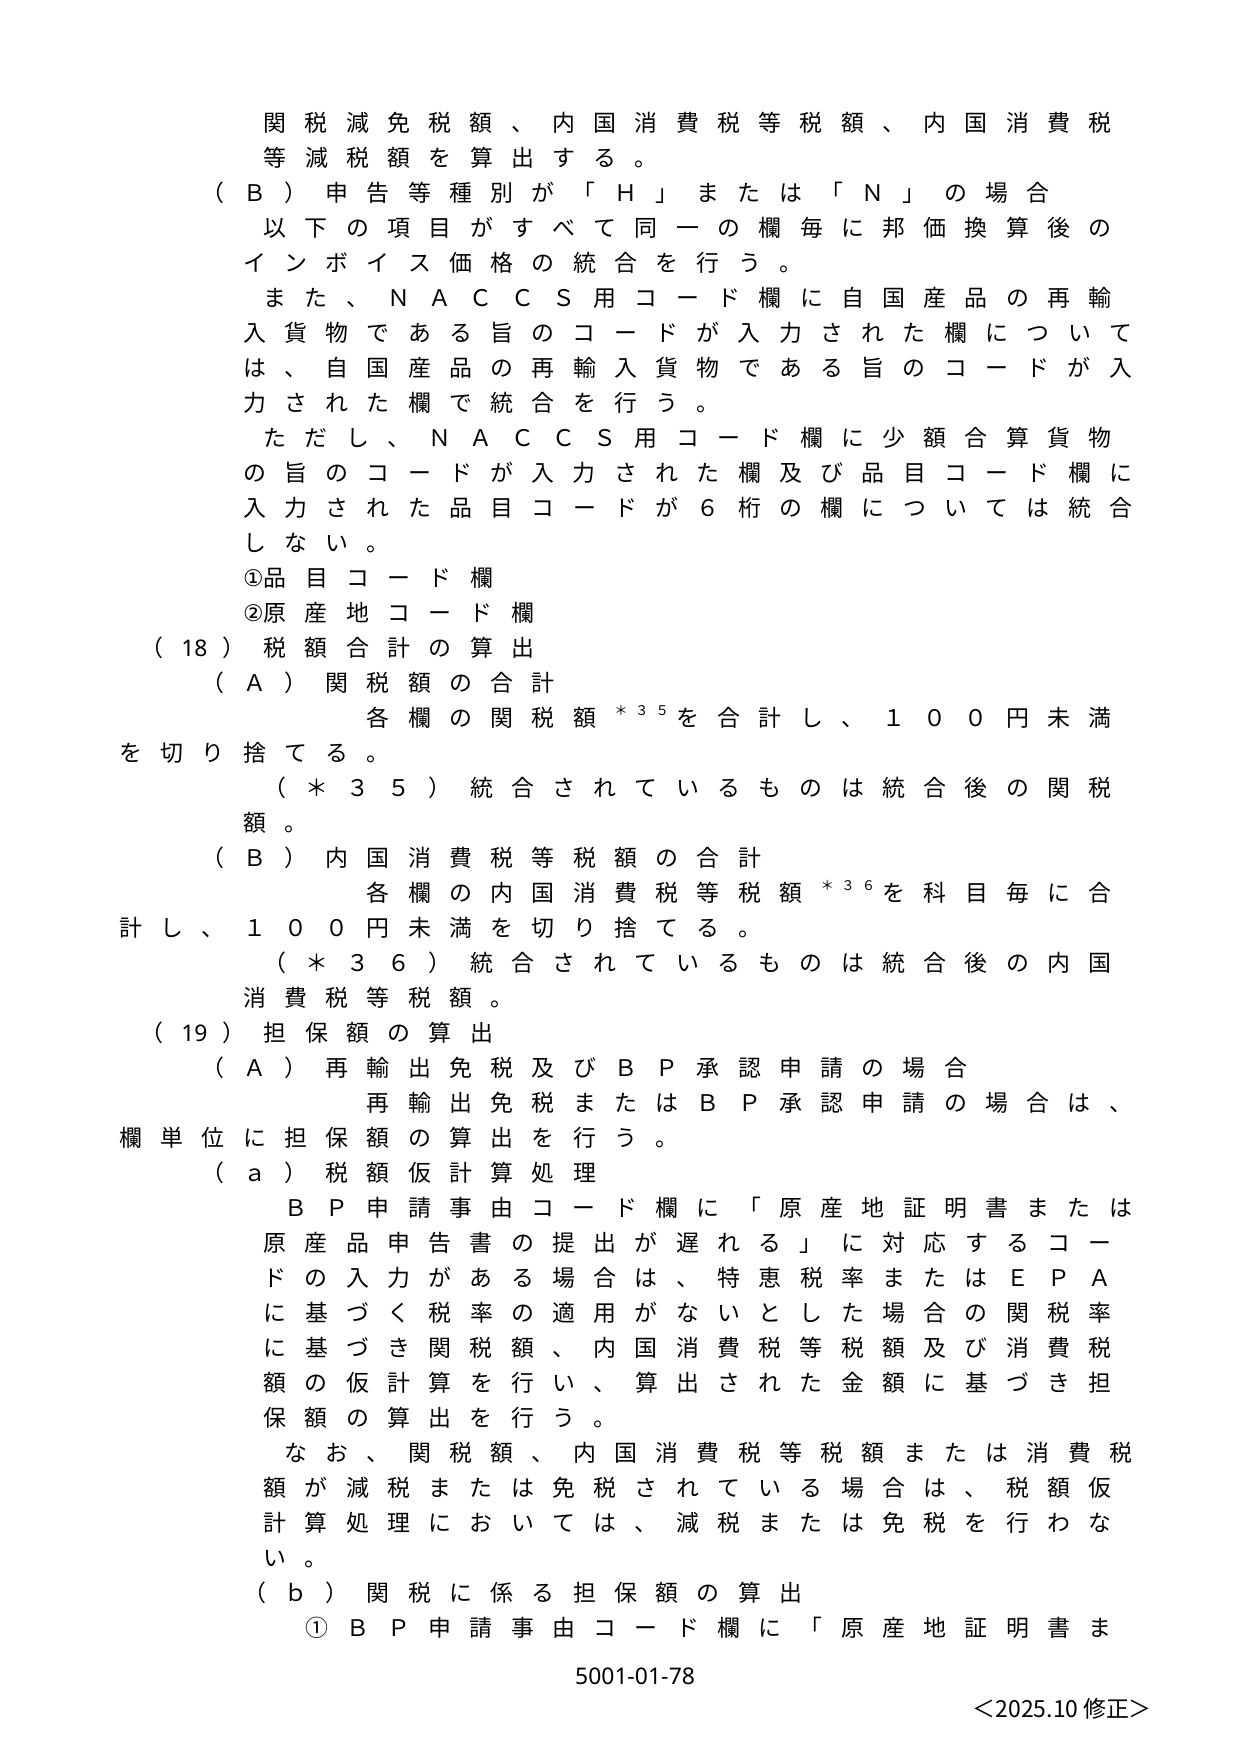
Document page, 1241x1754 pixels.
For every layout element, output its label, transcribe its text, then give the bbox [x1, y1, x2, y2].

text （Ａ）関税額の合計 [119, 664, 1150, 699]
text （＊３６）統合されているものは統合後の内国消費税等税額。 [223, 944, 1150, 1014]
text なお、関税額、内国消費税等税額または消費税額が減税または免税されている場合は、税額仮計算処理においては、減税または免税を行わない。 [243, 1434, 1150, 1574]
text 各欄の内国消費税等税額＊３６を科目毎に合計し、１００円未満を切り捨てる。 [119, 874, 1150, 944]
text ②原産地コード欄 [119, 594, 1150, 629]
text また、ＮＡＣＣＳ用コード欄に自国産品の再輸入貨物である旨のコードが入力された欄については、自国産品の再輸入貨物である旨のコードが入力された欄で統合を行う。 [222, 279, 1150, 419]
text （＊３５）統合されているものは統合後の関税額。 [222, 769, 1150, 839]
text （Ｂ）内国消費税等税額の合計 [119, 839, 1150, 874]
text （Ｂ）申告等種別が「Ｈ」または「Ｎ」の場合 [119, 174, 1150, 209]
text 各欄の関税額＊３５を合計し、１００円未満を切り捨てる。 [119, 699, 1150, 769]
text ただし、ＮＡＣＣＳ用コード欄に少額合算貨物の旨のコードが入力された欄及び品目コード欄に入力された品目コードが６桁の欄については統合しない。 [222, 419, 1150, 559]
text （Ａ）再輸出免税及びＢＰ承認申請の場合 [119, 1049, 1150, 1084]
text （ｂ）関税に係る担保額の算出 [119, 1574, 1150, 1609]
text 再輸出免税またはＢＰ承認申請の場合は、欄単位に担保額の算出を行う。 [119, 1084, 1150, 1154]
text 以下の項目がすべて同一の欄毎に邦価換算後のインボイス価格の統合を行う。 [222, 209, 1150, 279]
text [202, 1609, 1150, 1644]
text （19）担保額の算出 [119, 1014, 1150, 1049]
text ①品目コード欄 [119, 559, 1150, 594]
text （ａ）税額仮計算処理 [181, 1154, 1150, 1189]
text ＢＰ申請事由コード欄に「原産地証明書または原産品申告書の提出が遅れる」に対応するコードの入力がある場合は、特恵税率またはＥＰＡに基づく税率の適用がないとした場合の関税率に基づき関税額、内国消費税等税額及び消費税額の仮計算を行い、算出された金額に基づき担保額の算出を行う。 [243, 1189, 1150, 1434]
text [142, 104, 1150, 174]
text （18）税額合計の算出 [119, 629, 1150, 664]
